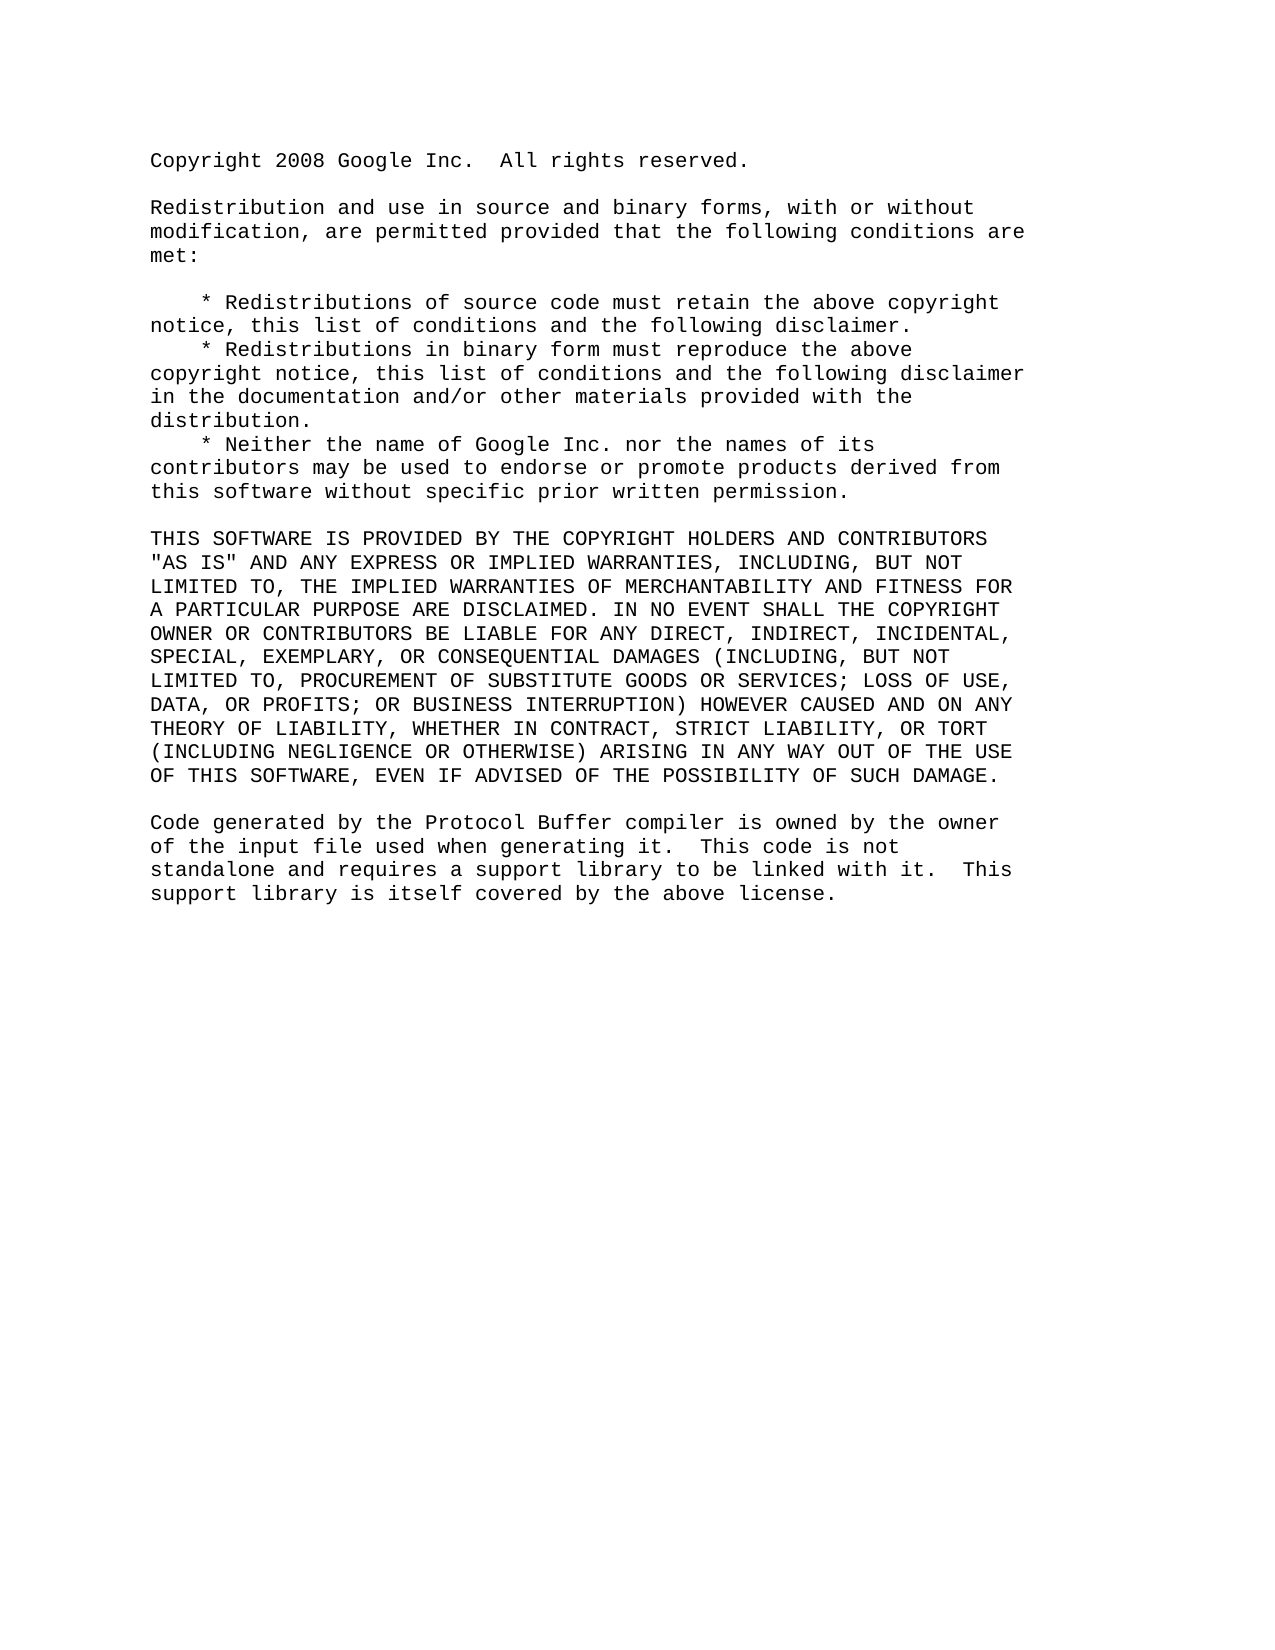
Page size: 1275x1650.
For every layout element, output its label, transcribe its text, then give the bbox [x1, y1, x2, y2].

text SPECIAL, EXEMPLARY, OR CONSEQUENTIAL DAMAGES (INCLUDING, BUT NOT [150, 647, 1125, 670]
text OWNER OR CONTRIBUTORS BE LIABLE FOR ANY DIRECT, INDIRECT, INCIDENTAL, [150, 623, 1125, 647]
text Redistribution and use in source and binary forms, with or without [150, 197, 1125, 221]
text DATA, OR PROFITS; OR BUSINESS INTERRUPTION) HOWEVER CAUSED AND ON ANY [150, 694, 1125, 717]
text A PARTICULAR PURPOSE ARE DISCLAIMED. IN NO EVENT SHALL THE COPYRIGHT [150, 599, 1125, 623]
text standalone and requires a support library to be linked with it. This [150, 859, 1125, 883]
text LIMITED TO, PROCUREMENT OF SUBSTITUTE GOODS OR SERVICES; LOSS OF USE, [150, 670, 1125, 694]
text * Neither the name of Google Inc. nor the names of its [150, 434, 1125, 457]
text "AS IS" AND ANY EXPRESS OR IMPLIED WARRANTIES, INCLUDING, BUT NOT [150, 552, 1125, 576]
text modification, are permitted provided that the following conditions are [150, 221, 1125, 244]
text Code generated by the Protocol Buffer compiler is owned by the owner [150, 812, 1125, 836]
text distribution. [150, 410, 1125, 434]
text Copyright 2008 Google Inc. All rights reserved. [150, 150, 1125, 174]
text this software without specific prior written permission. [150, 481, 1125, 505]
text * Redistributions of source code must retain the above copyright [150, 292, 1125, 316]
text notice, this list of conditions and the following disclaimer. [150, 316, 1125, 339]
text THIS SOFTWARE IS PROVIDED BY THE COPYRIGHT HOLDERS AND CONTRIBUTORS [150, 528, 1125, 552]
text of the input file used when generating it. This code is not [150, 836, 1125, 859]
text THEORY OF LIABILITY, WHETHER IN CONTRACT, STRICT LIABILITY, OR TORT [150, 717, 1125, 741]
text copyright notice, this list of conditions and the following disclaimer [150, 363, 1125, 386]
text in the documentation and/or other materials provided with the [150, 386, 1125, 410]
text met: [150, 244, 1125, 268]
text LIMITED TO, THE IMPLIED WARRANTIES OF MERCHANTABILITY AND FITNESS FOR [150, 576, 1125, 599]
text (INCLUDING NEGLIGENCE OR OTHERWISE) ARISING IN ANY WAY OUT OF THE USE [150, 741, 1125, 765]
text contributors may be used to endorse or promote products derived from [150, 457, 1125, 481]
text support library is itself covered by the above license. [150, 883, 1125, 907]
text * Redistributions in binary form must reproduce the above [150, 339, 1125, 363]
text OF THIS SOFTWARE, EVEN IF ADVISED OF THE POSSIBILITY OF SUCH DAMAGE. [150, 765, 1125, 788]
